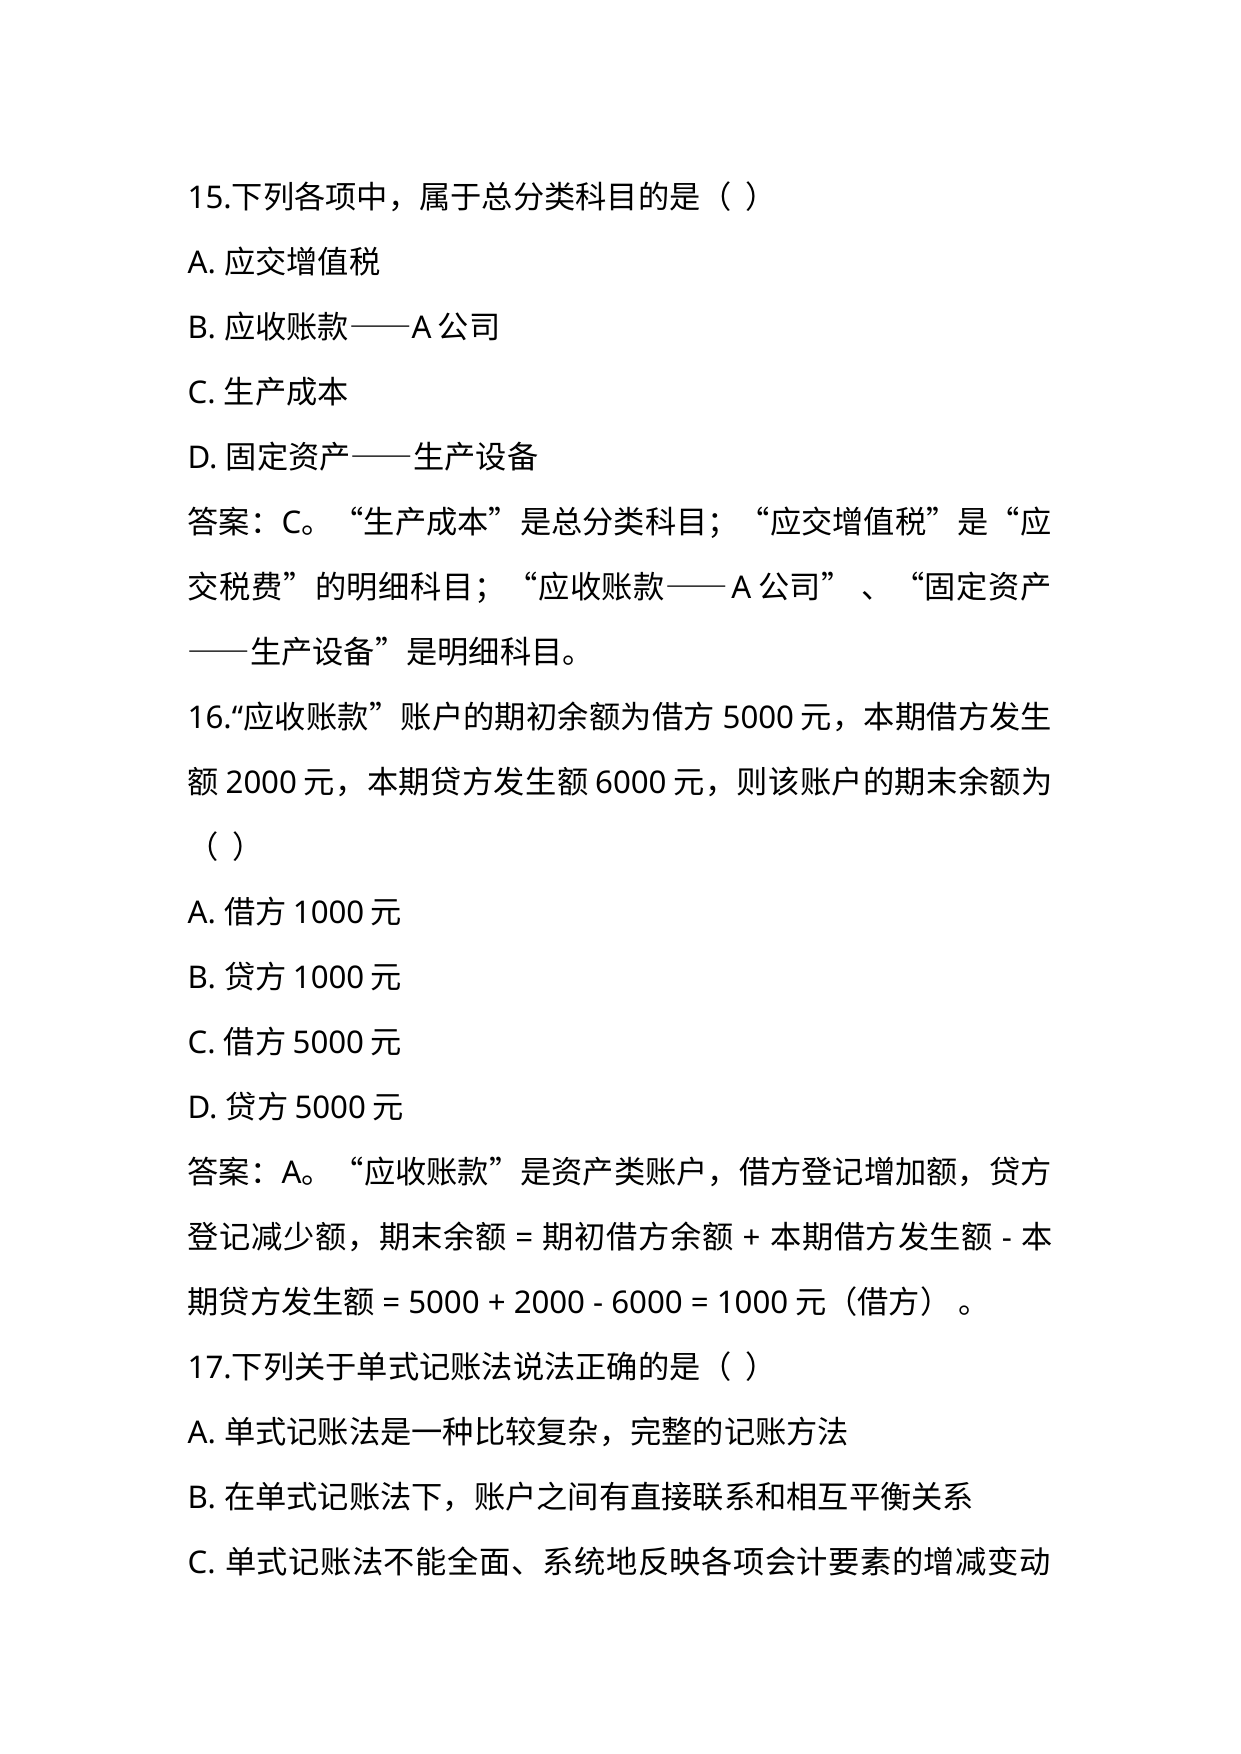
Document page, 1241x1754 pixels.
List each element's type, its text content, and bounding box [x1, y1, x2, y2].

text 15.下列各项中，属于总分类科目的是（ ） [187, 162, 1053, 227]
text A. 单式记账法是一种比较复杂，完整的记账方法 [187, 1397, 1053, 1462]
text 答案：C。“生产成本”是总分类科目；“应交增值税”是“应交税费”的明细科目；“应收账款——A公司” 、“固定资产——生产设备”是明细科目。 [187, 487, 1053, 682]
text D. 贷方5000元 [187, 1072, 1053, 1137]
text A. 借方1000元 [187, 877, 1053, 942]
text C. 生产成本 [187, 357, 1053, 422]
text B. 贷方1000元 [187, 942, 1053, 1007]
text 16.“应收账款”账户的期初余额为借方5000元，本期借方发生额2000元，本期贷方发生额6000元，则该账户的期末余额为（ ） [187, 682, 1053, 877]
text C. 借方5000元 [187, 1007, 1053, 1072]
text B. 应收账款——A公司 [187, 292, 1053, 357]
text D. 固定资产——生产设备 [187, 422, 1053, 487]
text 答案：A。“应收账款”是资产类账户，借方登记增加额，贷方登记减少额，期末余额 = 期初借方余额 + 本期借方发生额 - 本期贷方发生额 = 5000 + 2000 - 6000 = 1000元（借方） 。 [187, 1137, 1053, 1332]
text 17.下列关于单式记账法说法正确的是（ ） [187, 1332, 1053, 1397]
text B. 在单式记账法下，账户之间有直接联系和相互平衡关系 [187, 1462, 1053, 1527]
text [187, 1527, 1053, 1592]
text A. 应交增值税 [187, 227, 1053, 292]
